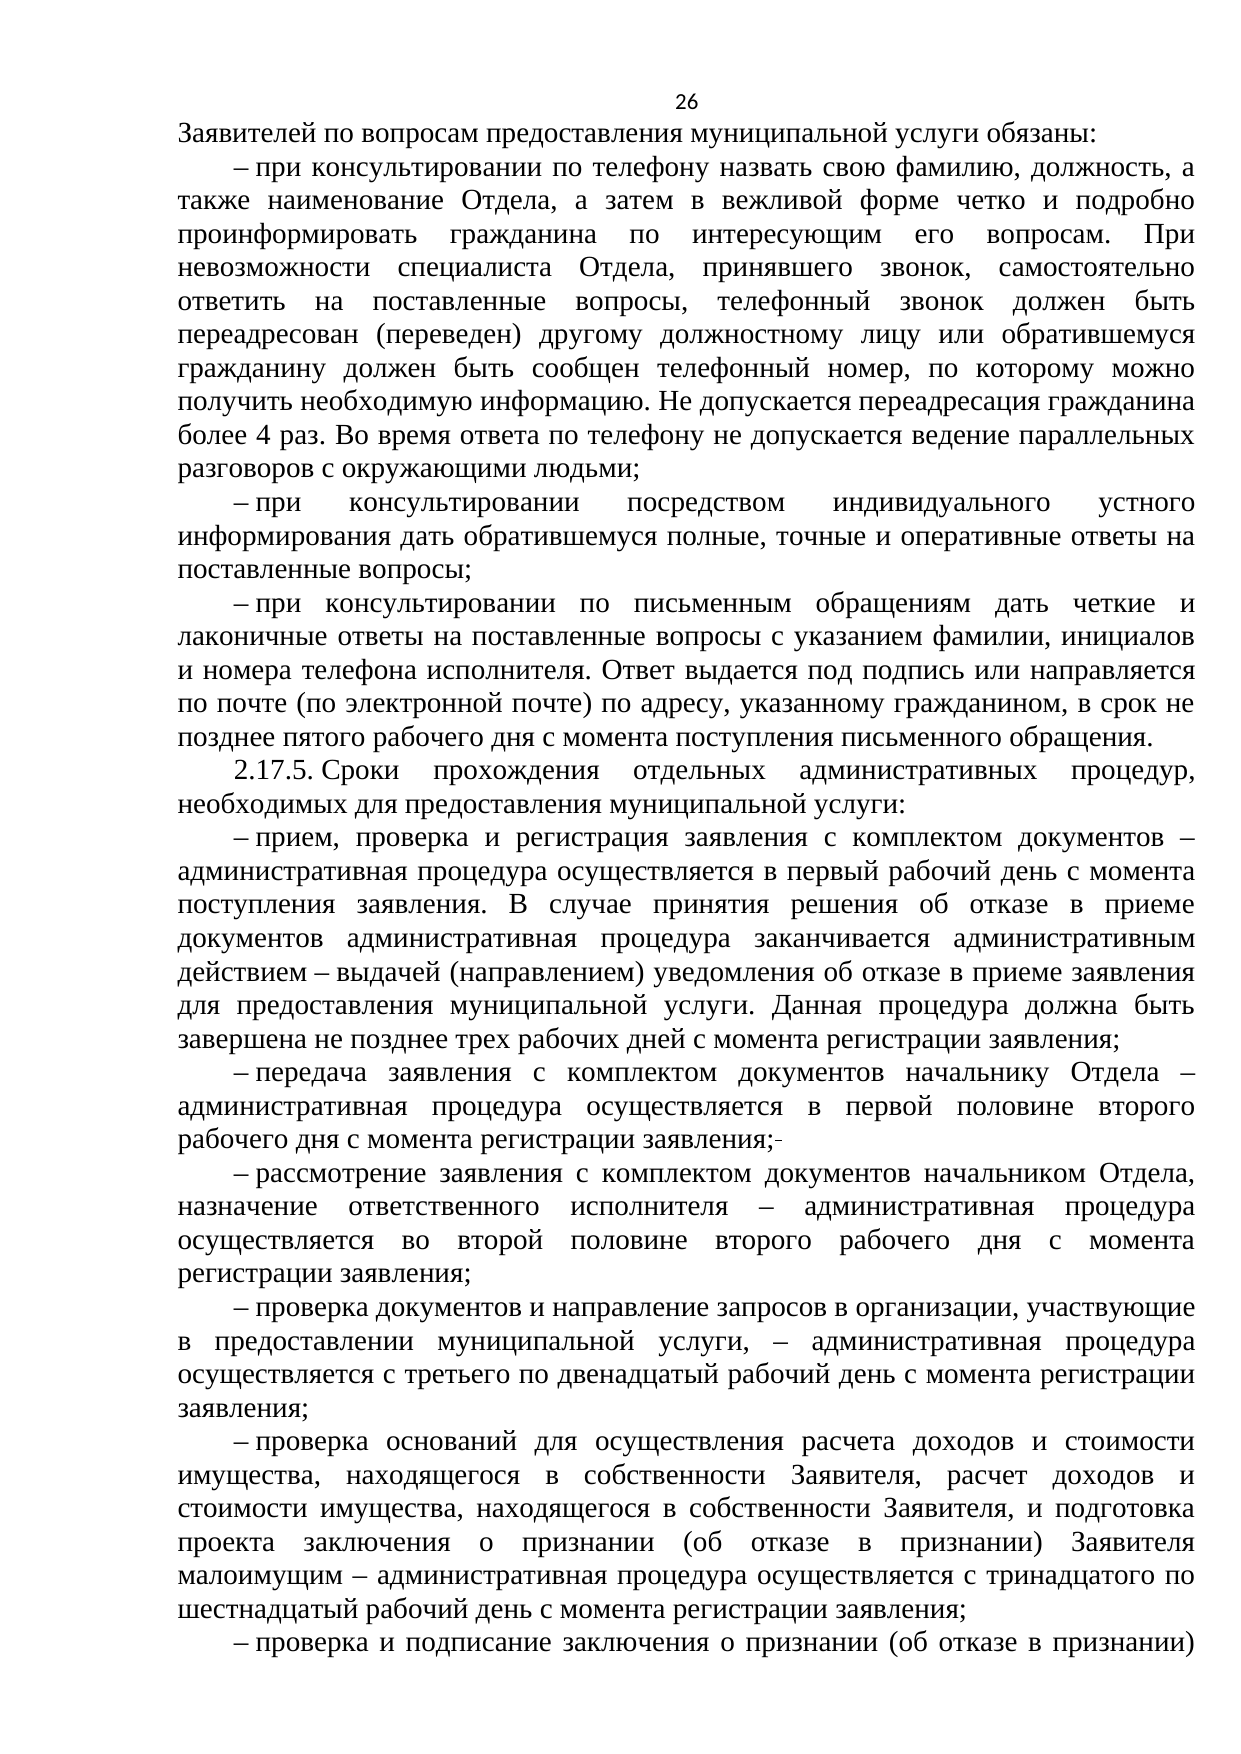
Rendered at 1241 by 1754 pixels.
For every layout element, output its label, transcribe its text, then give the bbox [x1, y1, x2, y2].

text – при консультировании по телефону назвать свою фамилию, должность, а также наименование Отдела, а затем в вежливой форме четко и подробно проинформировать гражданина по интересующим его вопросам. При невозможности специалиста Отдела, принявшего звонок, самостоятельно ответить на поставленные вопросы, телефонный звонок должен быть переадресован (переведен) другому должностному лицу или обратившемуся гражданину должен быть сообщен телефонный номер, по которому можно получить необходимую информацию. Не допускается переадресация гражданина более 4 раз. Во время ответа по телефону не допускается ведение параллельных разговоров с окружающими людьми; [177, 149, 1196, 484]
text 2.17.5. Сроки прохождения отдельных административных процедур, необходимых для предоставления муниципальной услуги: [177, 752, 1196, 819]
text – проверка оснований для осуществления расчета доходов и стоимости имущества, находящегося в собственности Заявителя, расчет доходов и стоимости имущества, находящегося в собственности Заявителя, и подготовка проекта заключения о признании (об отказе в признании) Заявителя малоимущим – административная процедура осуществляется с тринадцатого по шестнадцатый рабочий день с момента регистрации заявления; [177, 1423, 1196, 1624]
text – проверка документов и направление запросов в организации, участвующие в предоставлении муниципальной услуги, – административная процедура осуществляется с третьего по двенадцатый рабочий день с момента регистрации заявления; [177, 1289, 1196, 1423]
text – передача заявления с комплектом документов начальнику Отдела – административная процедура осуществляется в первой половине второго рабочего дня с момента регистрации заявления; [177, 1054, 1196, 1155]
text – при консультировании посредством индивидуального устного информирования дать обратившемуся полные, точные и оперативные ответы на поставленные вопросы; [177, 484, 1196, 585]
text – при консультировании по письменным обращениям дать четкие и лаконичные ответы на поставленные вопросы с указанием фамилии, инициалов и номера телефона исполнителя. Ответ выдается под подпись или направляется по почте (по электронной почте) по адресу, указанному гражданином, в срок не позднее пятого рабочего дня с момента поступления письменного обращения. [177, 585, 1196, 752]
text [177, 1624, 1196, 1658]
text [177, 115, 1196, 149]
text – прием, проверка и регистрация заявления с комплектом документов – административная процедура осуществляется в первый рабочий день с момента поступления заявления. В случае принятия решения об отказе в приеме документов административная процедура заканчивается административным действием – выдачей (направлением) уведомления об отказе в приеме заявления для предоставления муниципальной услуги. Данная процедура должна быть завершена не позднее трех рабочих дней с момента регистрации заявления; [177, 819, 1196, 1054]
text – рассмотрение заявления с комплектом документов начальником Отдела, назначение ответственного исполнителя – административная процедура осуществляется во второй половине второго рабочего дня с момента регистрации заявления; [177, 1155, 1196, 1289]
